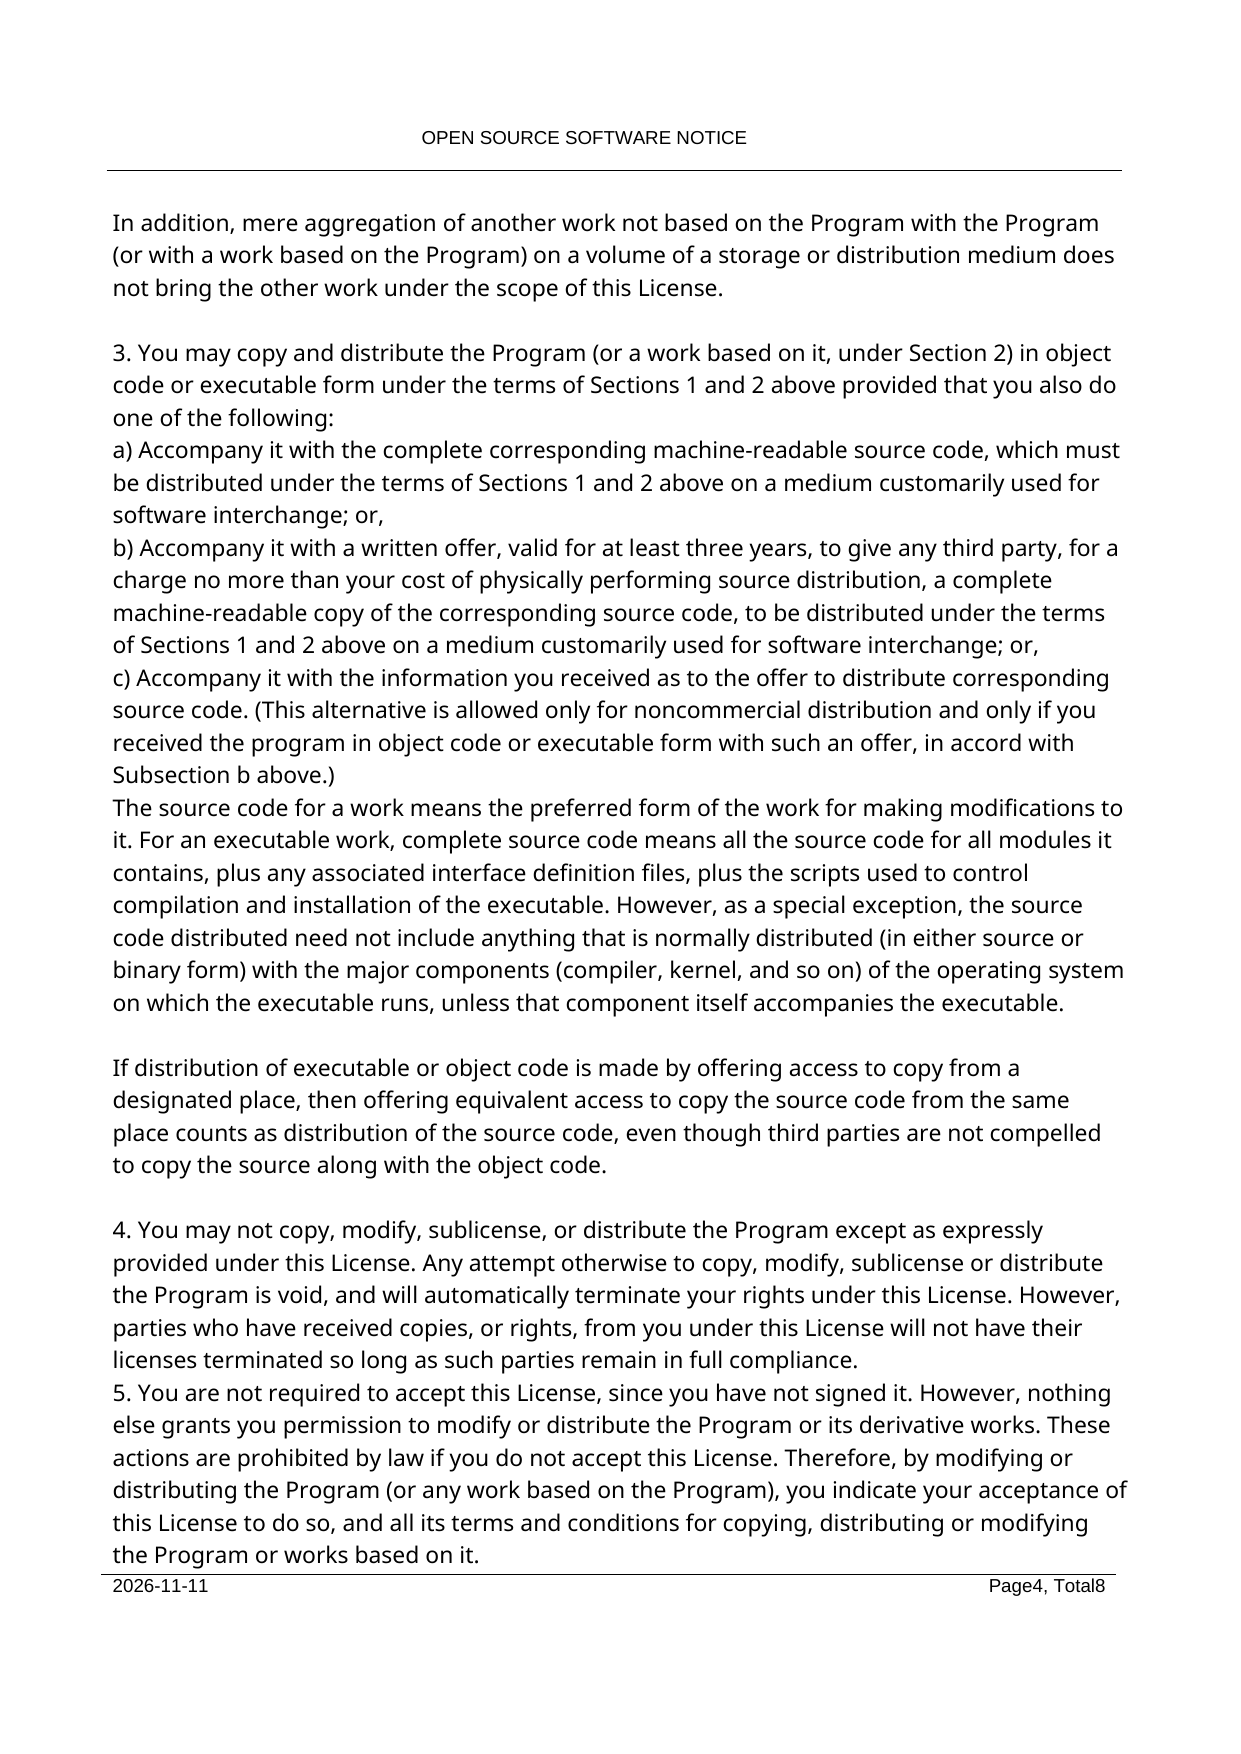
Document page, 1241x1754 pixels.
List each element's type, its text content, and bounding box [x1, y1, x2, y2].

text If distribution of executable or object code is made by offering access to copy from a designated place, then offering equivalent access to copy the source code from the same place counts as distribution of the source code, even though third parties are not compelled to copy the source along with the object code. [112, 1051, 1128, 1181]
text In addition, mere aggregation of another work not based on the Program with the Program (or with a work based on the Program) on a volume of a storage or distribution medium does not bring the other work under the scope of this License. [112, 206, 1128, 304]
text 3. You may copy and distribute the Program (or a work based on it, under Section 2) in object code or executable form under the terms of Sections 1 and 2 above provided that you also do one of the following: [112, 336, 1128, 434]
text The source code for a work means the preferred form of the work for making modifications to it. For an executable work, complete source code means all the source code for all modules it contains, plus any associated interface definition files, plus the scripts used to control compilation and installation of the executable. However, as a special exception, the source code distributed need not include anything that is normally distributed (in either source or binary form) with the major components (compiler, kernel, and so on) of the operating system on which the executable runs, unless that component itself accompanies the executable. [112, 791, 1128, 1019]
text 5. You are not required to accept this License, since you have not signed it. However, nothing else grants you permission to modify or distribute the Program or its derivative works. These actions are prohibited by law if you do not accept this License. Therefore, by modifying or distributing the Program (or any work based on the Program), you indicate your acceptance of this License to do so, and all its terms and conditions for copying, distributing or modifying the Program or works based on it. [112, 1376, 1128, 1571]
text a) Accompany it with the complete corresponding machine-readable source code, which must be distributed under the terms of Sections 1 and 2 above on a medium customarily used for software interchange; or, [112, 434, 1128, 531]
text c) Accompany it with the information you received as to the offer to distribute corresponding source code. (This alternative is allowed only for noncommercial distribution and only if you received the program in object code or executable form with such an offer, in accord with Subsection b above.) [112, 661, 1128, 791]
text 4. You may not copy, modify, sublicense, or distribute the Program except as expressly provided under this License. Any attempt otherwise to copy, modify, sublicense or distribute the Program is void, and will automatically terminate your rights under this License. However, parties who have received copies, or rights, from you under this License will not have their licenses terminated so long as such parties remain in full compliance. [112, 1214, 1128, 1376]
text b) Accompany it with a written offer, valid for at least three years, to give any third party, for a charge no more than your cost of physically performing source distribution, a complete machine-readable copy of the corresponding source code, to be distributed under the terms of Sections 1 and 2 above on a medium customarily used for software interchange; or, [112, 531, 1128, 661]
